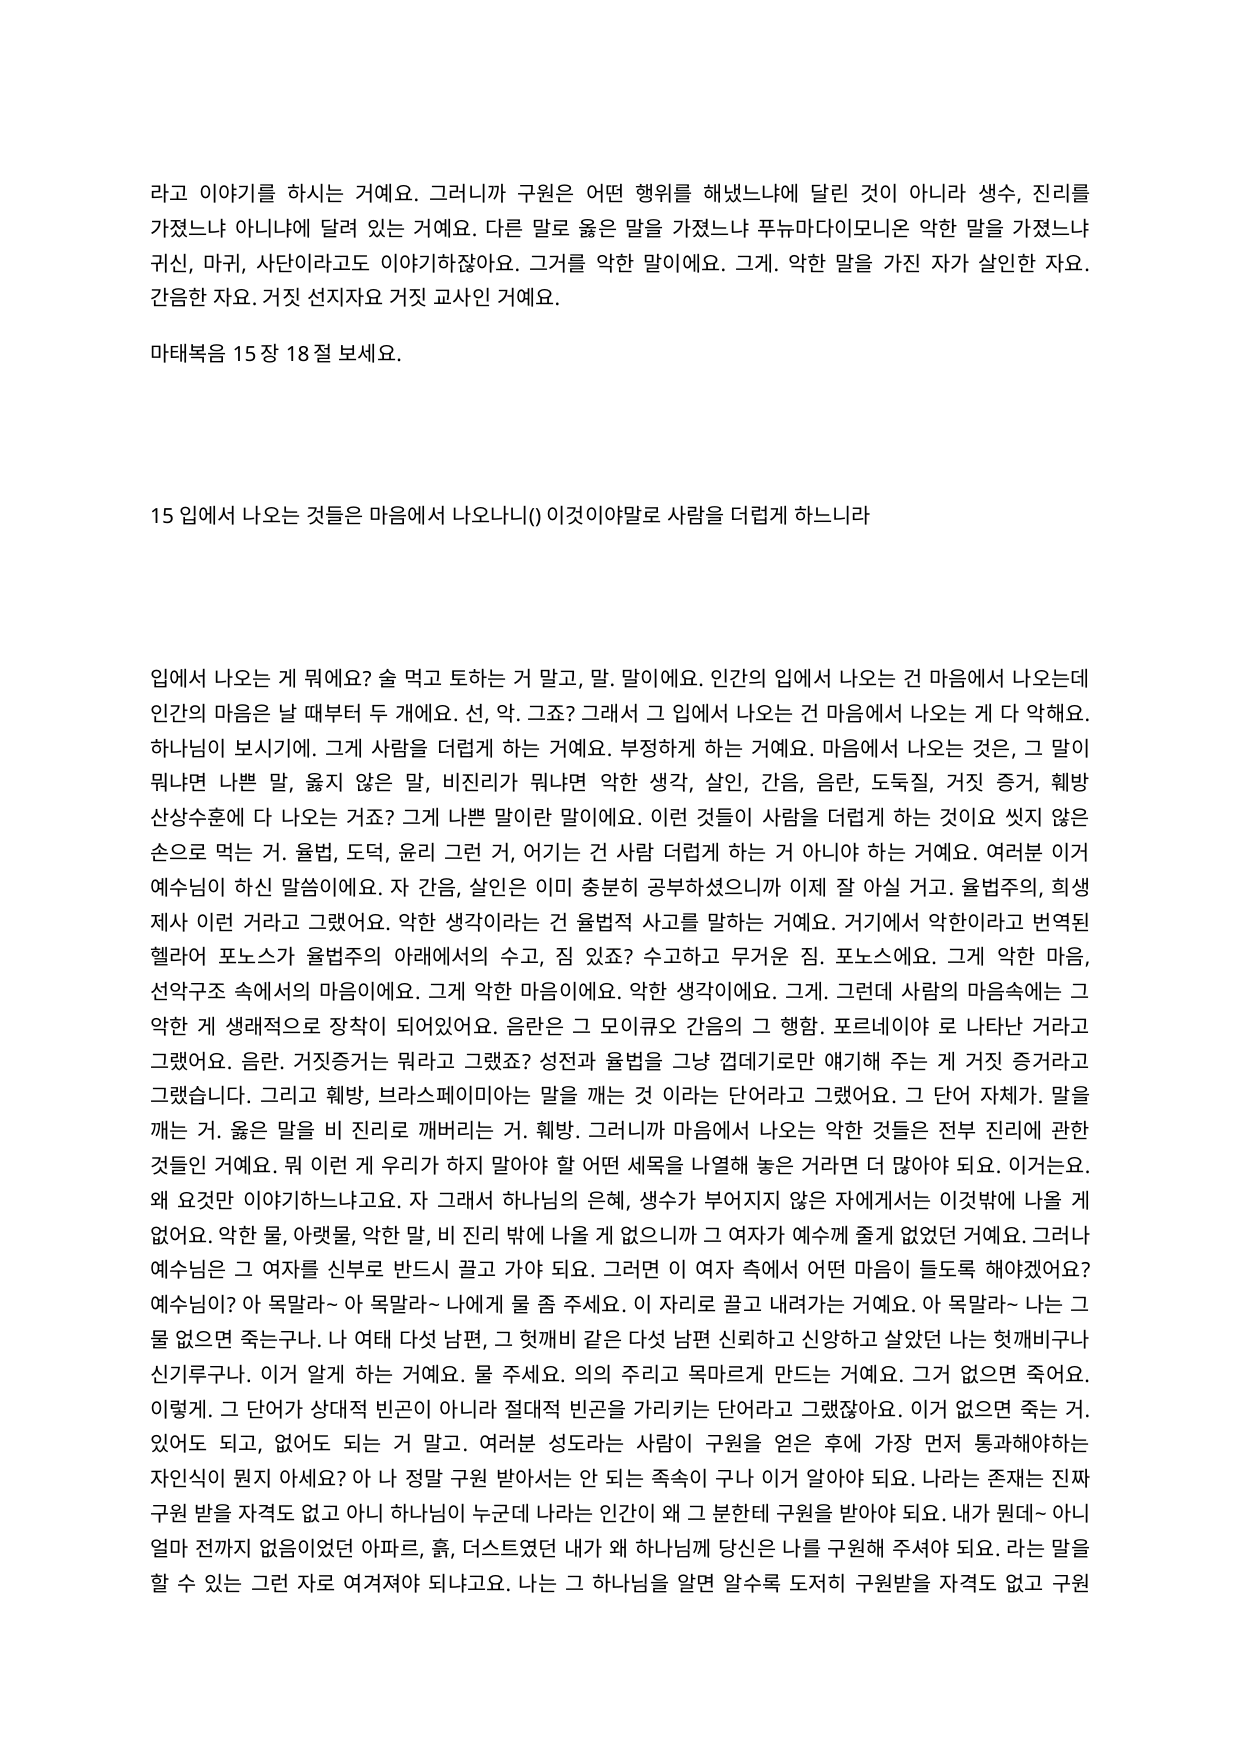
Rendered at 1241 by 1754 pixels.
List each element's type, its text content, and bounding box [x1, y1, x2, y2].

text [150, 662, 1090, 1597]
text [150, 177, 1090, 312]
text 15 입에서 나오는 것들은 마음에서 나오나니() 이것이야말로 사람을 더럽게 하느니라 [150, 500, 1090, 530]
text 마태복음 15장 18절 보세요. [150, 337, 1090, 367]
